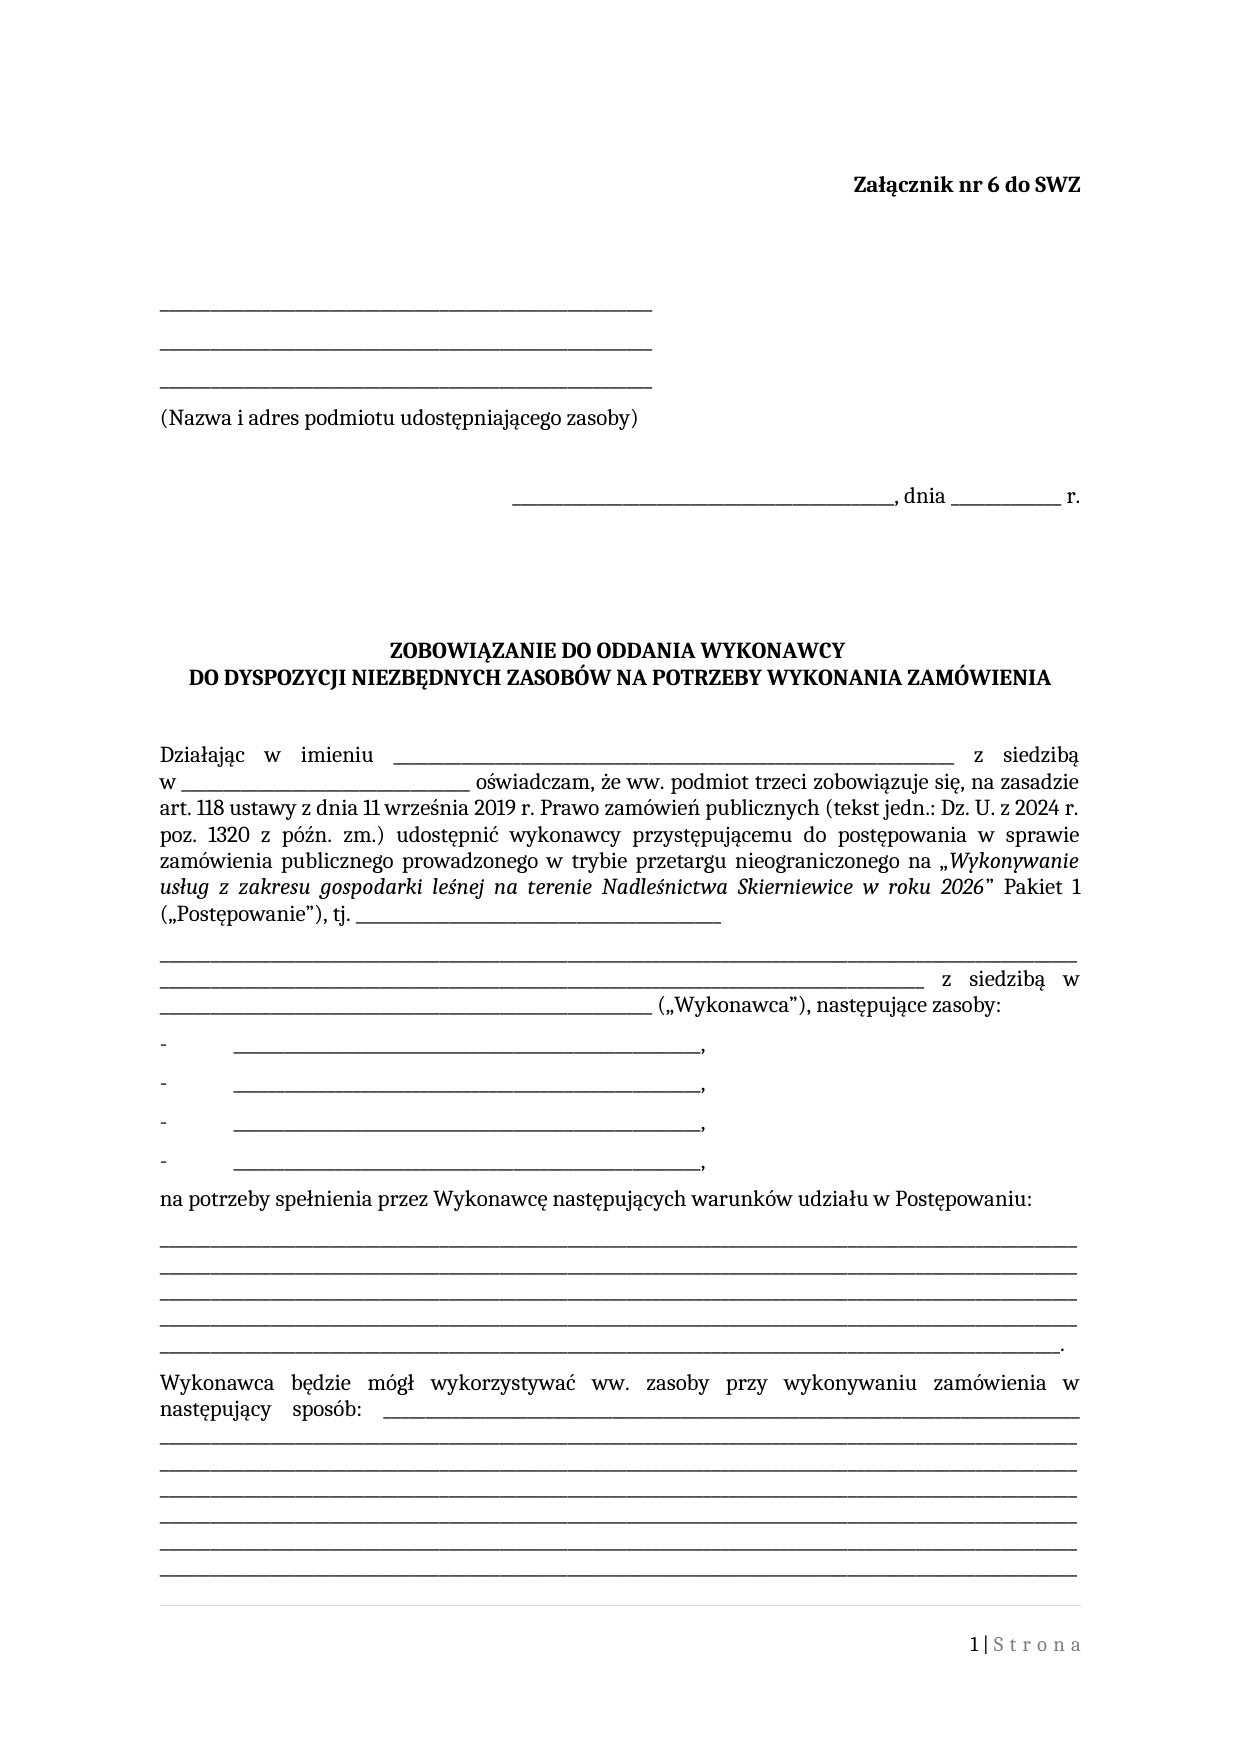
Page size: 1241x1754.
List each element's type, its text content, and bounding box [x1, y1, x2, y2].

text - _______________________________________________________, [159, 1147, 1081, 1174]
text Załącznik nr 6 do SWZ [159, 172, 1081, 198]
text __________________________________________________________ [159, 288, 1081, 315]
text - _______________________________________________________, [159, 1031, 1081, 1057]
text __________________________________________________________________________________________________________________________________________________________________________________________________________________________________________________________________________________________________________________________________________________________________________________________________________________________________________________________________________________________________________________________________________________________. [159, 1225, 1081, 1357]
text ______________________________________________________________________________________________________________________________________________________________________________________________________ z siedzibą w __________________________________________________________ („Wykonawca”), następujące zasoby: [159, 939, 1081, 1018]
text __________________________________________________________ [159, 327, 1081, 354]
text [159, 1369, 1081, 1580]
text (Nazwa i adres podmiotu udostępniającego zasoby) [159, 405, 1081, 431]
text _____________________________________________, dnia _____________ r. [159, 483, 1081, 509]
text __________________________________________________________ [159, 366, 1081, 393]
text na potrzeby spełnienia przez Wykonawcę następujących warunków udziału w Postępowaniu: [159, 1186, 1081, 1213]
text ZOBOWIĄZANIE DO ODDANIA WYKONAWCY DO DYSPOZYCJI NIEZBĘDNYCH ZASOBÓW NA POTRZEBY WYKONANIA ZAMÓWIENIA [159, 638, 1081, 691]
text - _______________________________________________________, [159, 1108, 1081, 1135]
text Działając w imieniu __________________________________________________________________ z siedzibą w __________________________________ oświadczam, że ww. podmiot trzeci zobowiązuje się, na zasadzie art. 118 ustawy z dnia 11 września 2019 r. Prawo zamówień publicznych (tekst jedn.: Dz. U. z 2024 r. poz. 1320 z późn. zm.) udostępnić wykonawcy przystępującemu do postępowania w sprawie zamówienia publicznego prowadzonego w trybie przetargu nieograniczonego na „Wykonywanie usług z zakresu gospodarki leśnej na terenie Nadleśnictwa Skierniewice w roku 2026” Pakiet 1 („Postępowanie”), tj. ___________________________________________ [159, 742, 1081, 927]
text - _______________________________________________________, [159, 1070, 1081, 1096]
